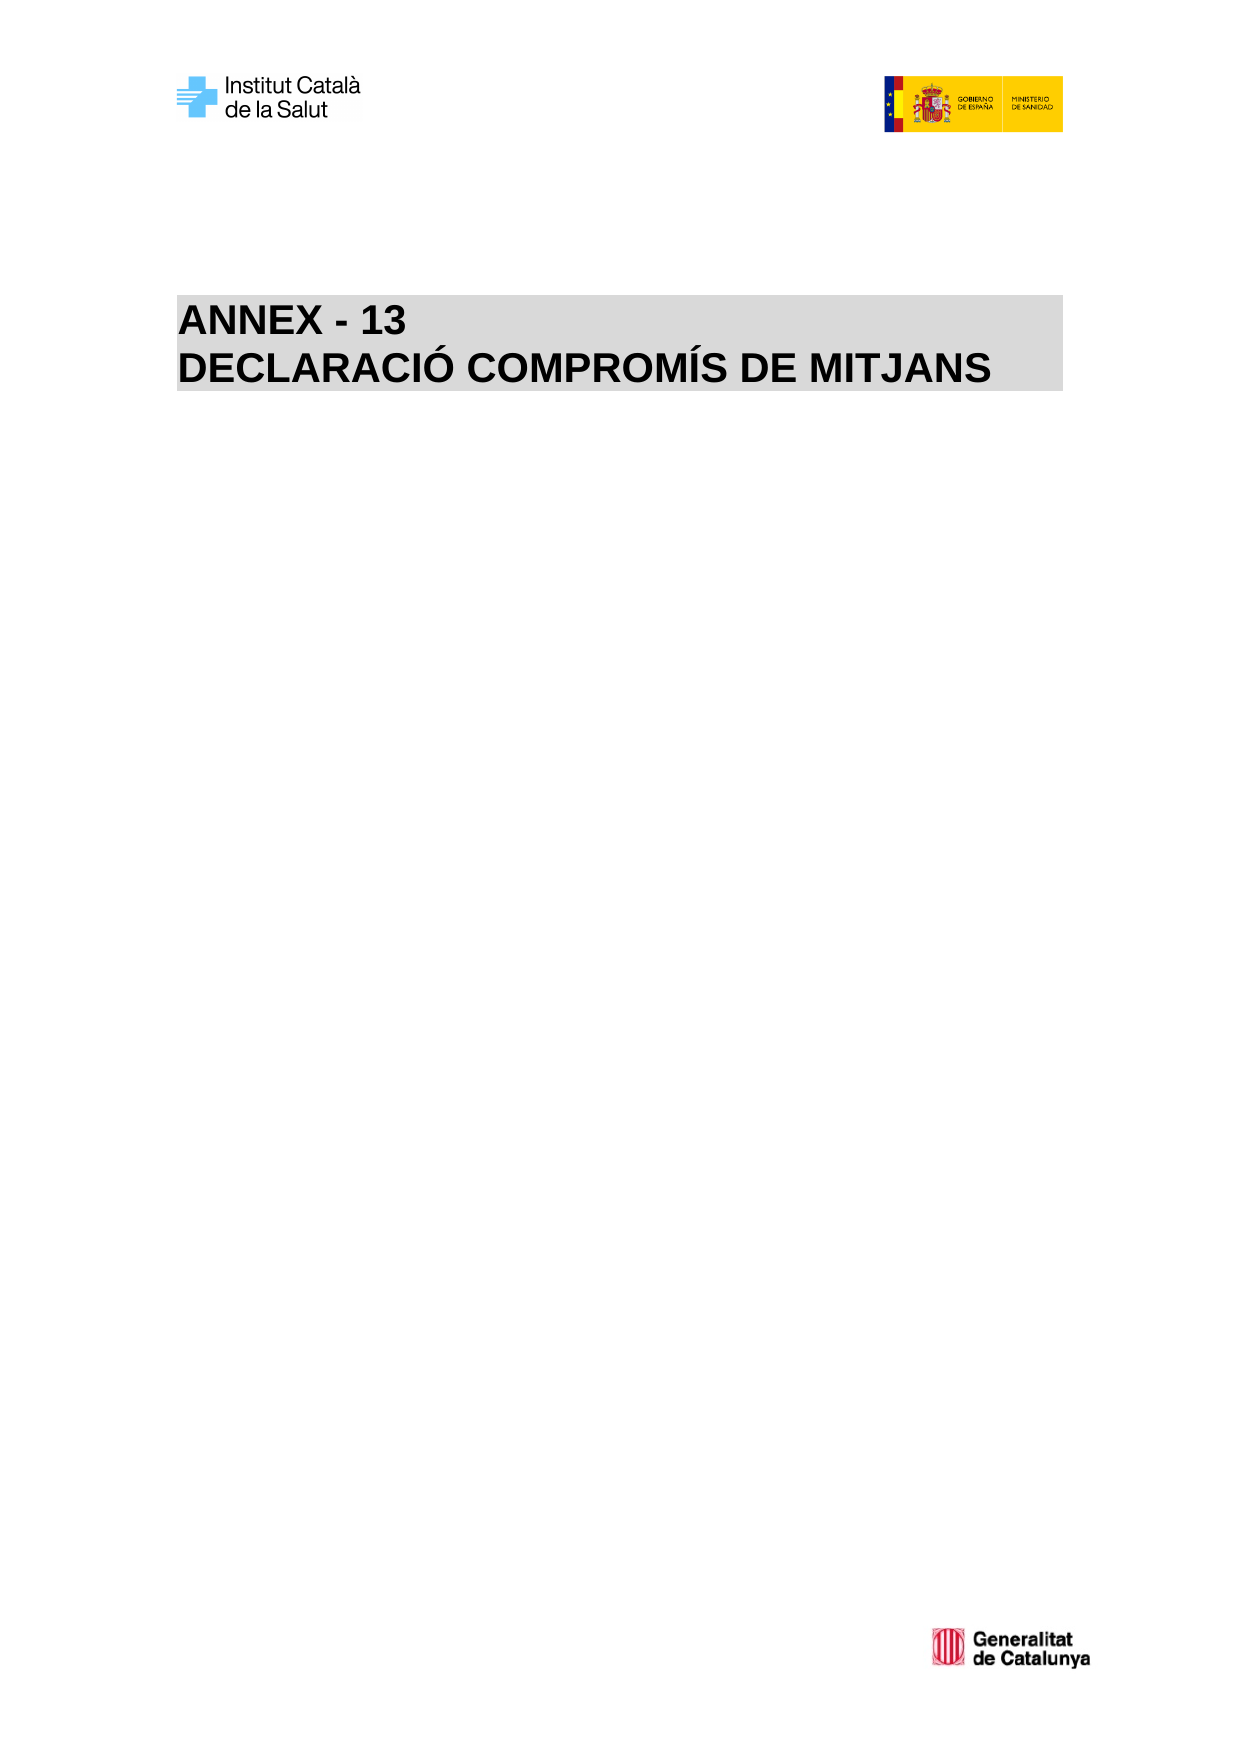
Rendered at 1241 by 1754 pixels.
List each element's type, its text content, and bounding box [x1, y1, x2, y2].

text DECLARACIÓ COMPROMÍS DE MITJANS [177, 343, 1063, 391]
text ANNEX - 13 [177, 295, 1063, 343]
picture [175, 73, 363, 122]
picture [893, 1621, 1129, 1674]
picture [883, 75, 1063, 134]
